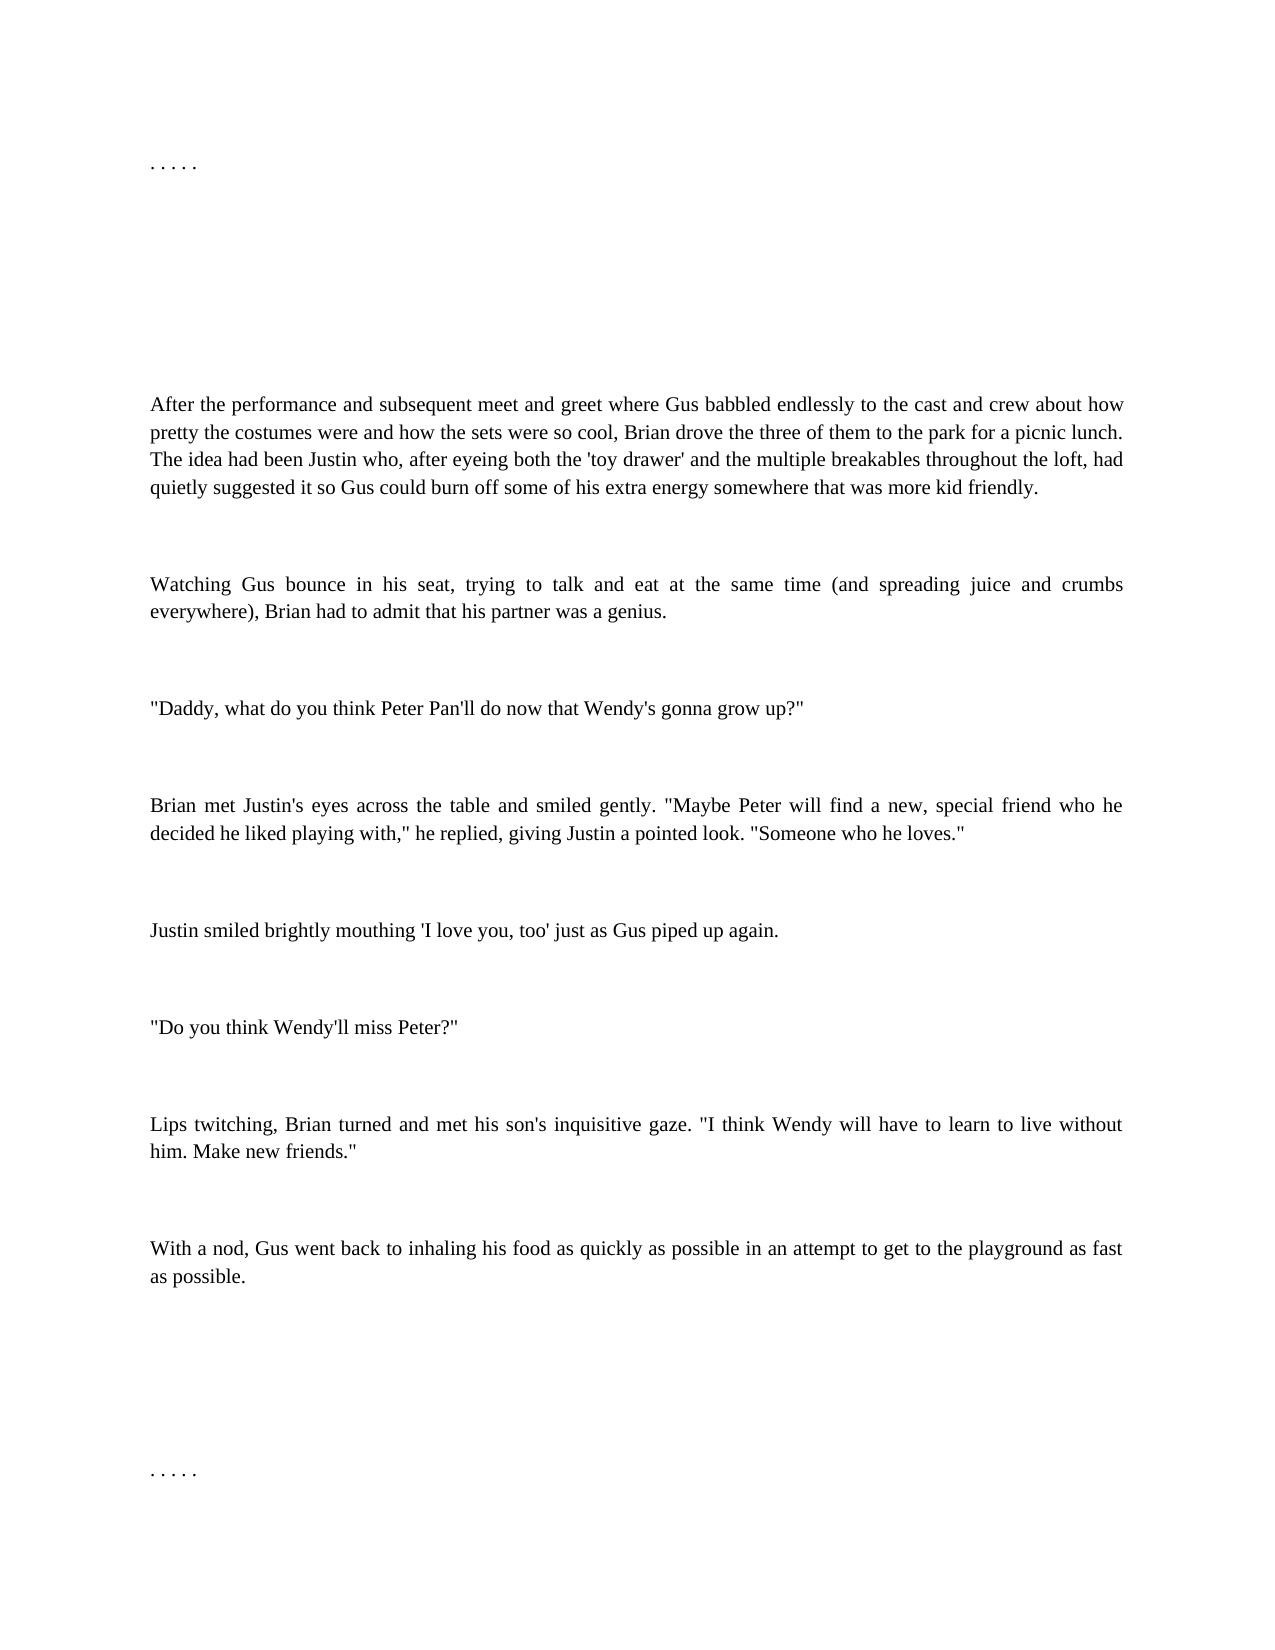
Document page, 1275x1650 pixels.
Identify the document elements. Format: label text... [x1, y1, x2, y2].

text Watching Gus bounce in his seat, trying to talk and eat at the same time (and spreading juice and crumbs everywhere), Brian had to admit that his partner was a genius. [150, 572, 1125, 623]
text Brian met Justin's eyes across the table and smiled gently. "Maybe Peter will find a new, special friend who he decided he liked playing with," he replied, giving Justin a pointed look. "Someone who he loves." [150, 793, 1125, 845]
text With a nod, Gus went back to inhaling his food as quickly as possible in an attempt to get to the playground as fast as possible. [150, 1236, 1125, 1288]
text "Do you think Wendy'll miss Peter?" [150, 1014, 1125, 1039]
text After the performance and subsequent meet and greet where Gus babbled endlessly to the cast and crew about how pretty the costumes were and how the sets were so cool, Brian drove the three of them to the park for a picnic lunch. The idea had been Justin who, after eyeing both the 'toy drawer' and the multiple breakables throughout the loft, had quietly suggested it so Gus could burn off some of his extra energy somewhere that was more kid friendly. [150, 392, 1125, 499]
text . . . . . [150, 150, 1125, 174]
text Justin smiled brightly mouthing 'I love you, too' just as Gus piped up again. [150, 918, 1125, 942]
text . . . . . [150, 1457, 1125, 1481]
text Lips twitching, Brian turned and met his son's inquisitive gaze. "I think Wendy will have to learn to live without him. Make new friends." [150, 1111, 1125, 1163]
text "Daddy, what do you think Peter Pan'll do now that Wendy's gonna grow up?" [150, 696, 1125, 720]
